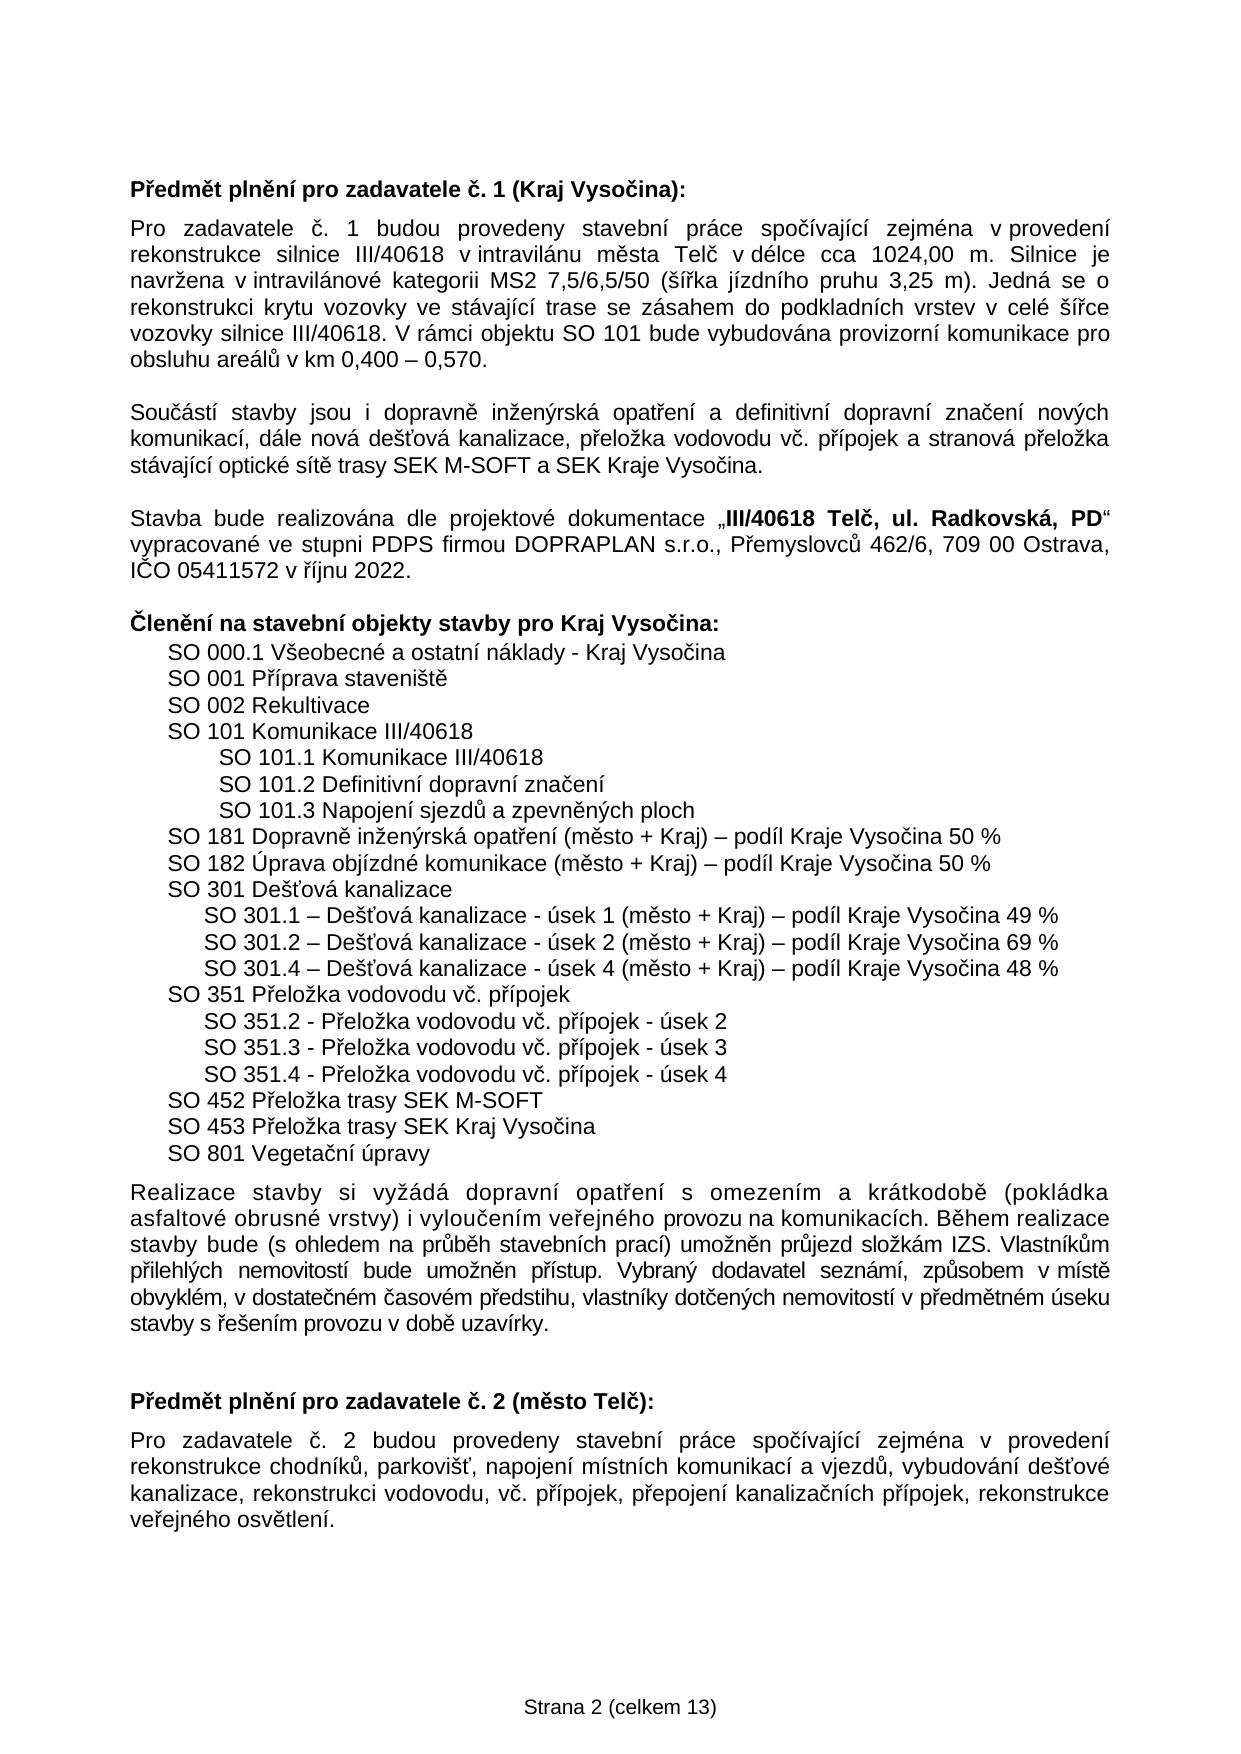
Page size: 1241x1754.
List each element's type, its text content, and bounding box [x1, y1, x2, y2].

text SO 351.3 - Přeložka vodovodu vč. přípojek - úsek 3 [167, 1034, 1110, 1061]
text SO 351 Přeložka vodovodu vč. přípojek [167, 981, 1110, 1008]
text SO 453 Přeložka trasy SEK Kraj Vysočina [167, 1113, 1110, 1139]
text Součástí stavby jsou i dopravně inženýrská opatření a definitivní dopravní značení nových komunikací, dále nová dešťová kanalizace, přeložka vodovodu vč. přípojek a stranová přeložka stávající optické sítě trasy SEK M-SOFT a SEK Kraje Vysočina. [130, 399, 1110, 478]
text SO 301.4 – Dešťová kanalizace - úsek 4 (město + Kraj) – podíl Kraje Vysočina 48 % [167, 955, 1110, 981]
text SO 801 Vegetační úpravy [167, 1139, 1110, 1166]
text SO 301 Dešťová kanalizace [167, 876, 1110, 902]
text SO 101.2 Definitivní dopravní značení [167, 771, 1110, 797]
text SO 101 Komunikace III/40618 [167, 718, 1110, 744]
text SO 001 Příprava staveniště [167, 665, 1110, 692]
text Pro zadavatele č. 2 budou provedeny stavební práce spočívající zejména v provedení rekonstrukce chodníků, parkovišť, napojení místních komunikací a vjezdů, vybudování dešťové kanalizace, rekonstrukci vodovodu, vč. přípojek, přepojení kanalizačních přípojek, rekonstrukce veřejného osvětlení. [130, 1427, 1110, 1532]
text SO 182 Úprava objízdné komunikace (město + Kraj) – podíl Kraje Vysočina 50 % [167, 850, 1110, 876]
text Předmět plnění pro zadavatele č. 2 (město Telč): [130, 1388, 1110, 1414]
text Realizace stavby si vyžádá dopravní opatření s omezením a krátkodobě (pokládka asfaltové obrusné vrstvy) i vyloučením veřejného provozu na komunikacích. Během realizace stavby bude (s ohledem na průběh stavebních prací) umožněn průjezd složkám IZS. Vlastníkům přilehlých nemovitostí bude umožněn přístup. Vybraný dodavatel seznámí, způsobem v místě obvyklém, v dostatečném časovém předstihu, vlastníky dotčených nemovitostí v předmětném úseku stavby s řešením provozu v době uzavírky. [130, 1178, 1110, 1337]
text SO 351.4 - Přeložka vodovodu vč. přípojek - úsek 4 [167, 1061, 1110, 1087]
text SO 000.1 Všeobecné a ostatní náklady - Kraj Vysočina [167, 639, 1110, 665]
text Předmět plnění pro zadavatele č. 1 (Kraj Vysočina): [130, 176, 1110, 202]
text SO 301.1 – Dešťová kanalizace - úsek 1 (město + Kraj) – podíl Kraje Vysočina 49 % [167, 902, 1110, 929]
text SO 351.2 - Přeložka vodovodu vč. přípojek - úsek 2 [167, 1008, 1110, 1034]
text SO 101.1 Komunikace III/40618 [167, 744, 1110, 771]
text SO 002 Rekultivace [167, 692, 1110, 718]
text SO 452 Přeložka trasy SEK M-SOFT [167, 1087, 1110, 1113]
text Členění na stavební objekty stavby pro Kraj Vysočina: [130, 610, 1110, 636]
text Stavba bude realizována dle projektové dokumentace „III/40618 Telč, ul. Radkovská, PD“ vypracované ve stupni PDPS firmou DOPRAPLAN s.r.o., Přemyslovců 462/6, 709 00 Ostrava, IČO 05411572 v říjnu 2022. [130, 504, 1110, 583]
text Pro zadavatele č. 1 budou provedeny stavební práce spočívající zejména v provedení rekonstrukce silnice III/40618 v intravilánu města Telč v délce cca 1024,00 m. Silnice je navržena v intravilánové kategorii MS2 7,5/6,5/50 (šířka jízdního pruhu 3,25 m). Jedná se o rekonstrukci krytu vozovky ve stávající trase se zásahem do podkladních vrstev v celé šířce vozovky silnice III/40618. V rámci objektu SO 101 bude vybudována provizorní komunikace pro obsluhu areálů v km 0,400 – 0,570. [130, 214, 1110, 373]
text SO 301.2 – Dešťová kanalizace - úsek 2 (město + Kraj) – podíl Kraje Vysočina 69 % [167, 929, 1110, 955]
text SO 101.3 Napojení sjezdů a zpevněných ploch [167, 797, 1110, 823]
text SO 181 Dopravně inženýrská opatření (město + Kraj) – podíl Kraje Vysočina 50 % [167, 823, 1110, 850]
